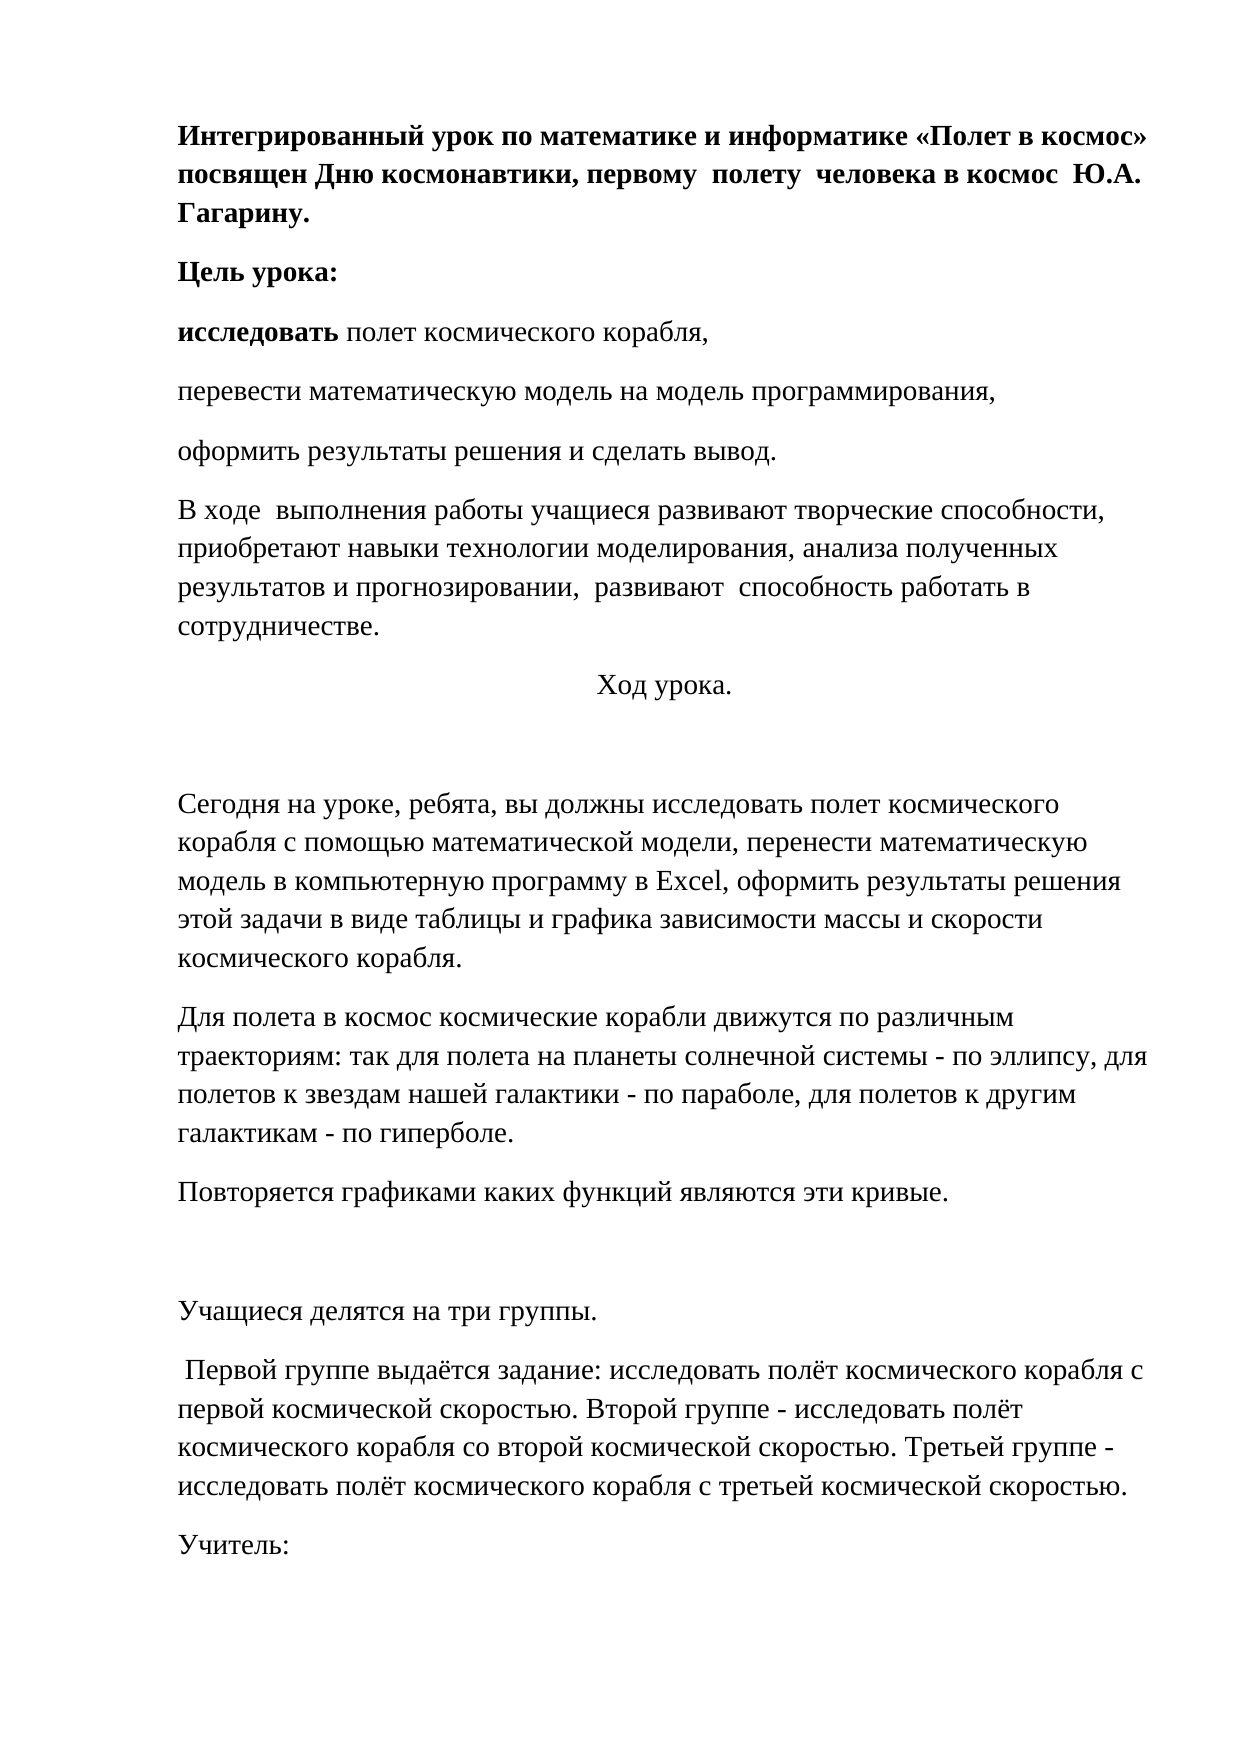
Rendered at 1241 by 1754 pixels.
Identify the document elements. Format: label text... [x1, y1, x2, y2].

text Учитель: [177, 1527, 1152, 1561]
text Для полета в космос космические корабли движутся по различным траекториям: так для полета на планеты солнечной системы - по эллипсу, для полетов к звездам нашей галактики - по параболе, для полетов к другим галактикам - по гиперболе. [177, 999, 1152, 1148]
text Первой группе выдаётся задание: исследовать полёт космического корабля с первой космической скоростью. Второй группе - исследовать полёт космического корабля со второй космической скоростью. Третьей группе - исследовать полёт космического корабля с третьей космической скоростью. [177, 1352, 1152, 1502]
text В ходе выполнения работы учащиеся развивают творческие способности, приобретают навыки технологии моделирования, анализа полученных результатов и прогнозировании, развивают способность работать в сотрудничестве. [177, 492, 1152, 641]
text Учащиеся делятся на три группы. [177, 1293, 1152, 1327]
text оформить результаты решения и сделать вывод. [177, 433, 1152, 466]
text перевести математическую модель на модель программирования, [177, 373, 1152, 407]
text Сегодня на уроке, ребята, вы должны исследовать полет космического корабля с помощью математической модели, перенести математическую модель в компьютерную программу в Excel, оформить результаты решения этой задачи в виде таблицы и графика зависимости массы и скорости космического корабля. [177, 786, 1152, 973]
text Ход урока. [177, 667, 1152, 701]
text Повторяется графиками каких функций являются эти кривые. [177, 1174, 1152, 1208]
text Цель урока: [177, 254, 1152, 288]
text Интегрированный урок по математике и информатике «Полет в космос» посвящен Дню космонавтики, первому полету человека в космос Ю.А. Гагарину. [177, 118, 1152, 229]
text исследовать полет космического корабля, [177, 314, 1152, 347]
